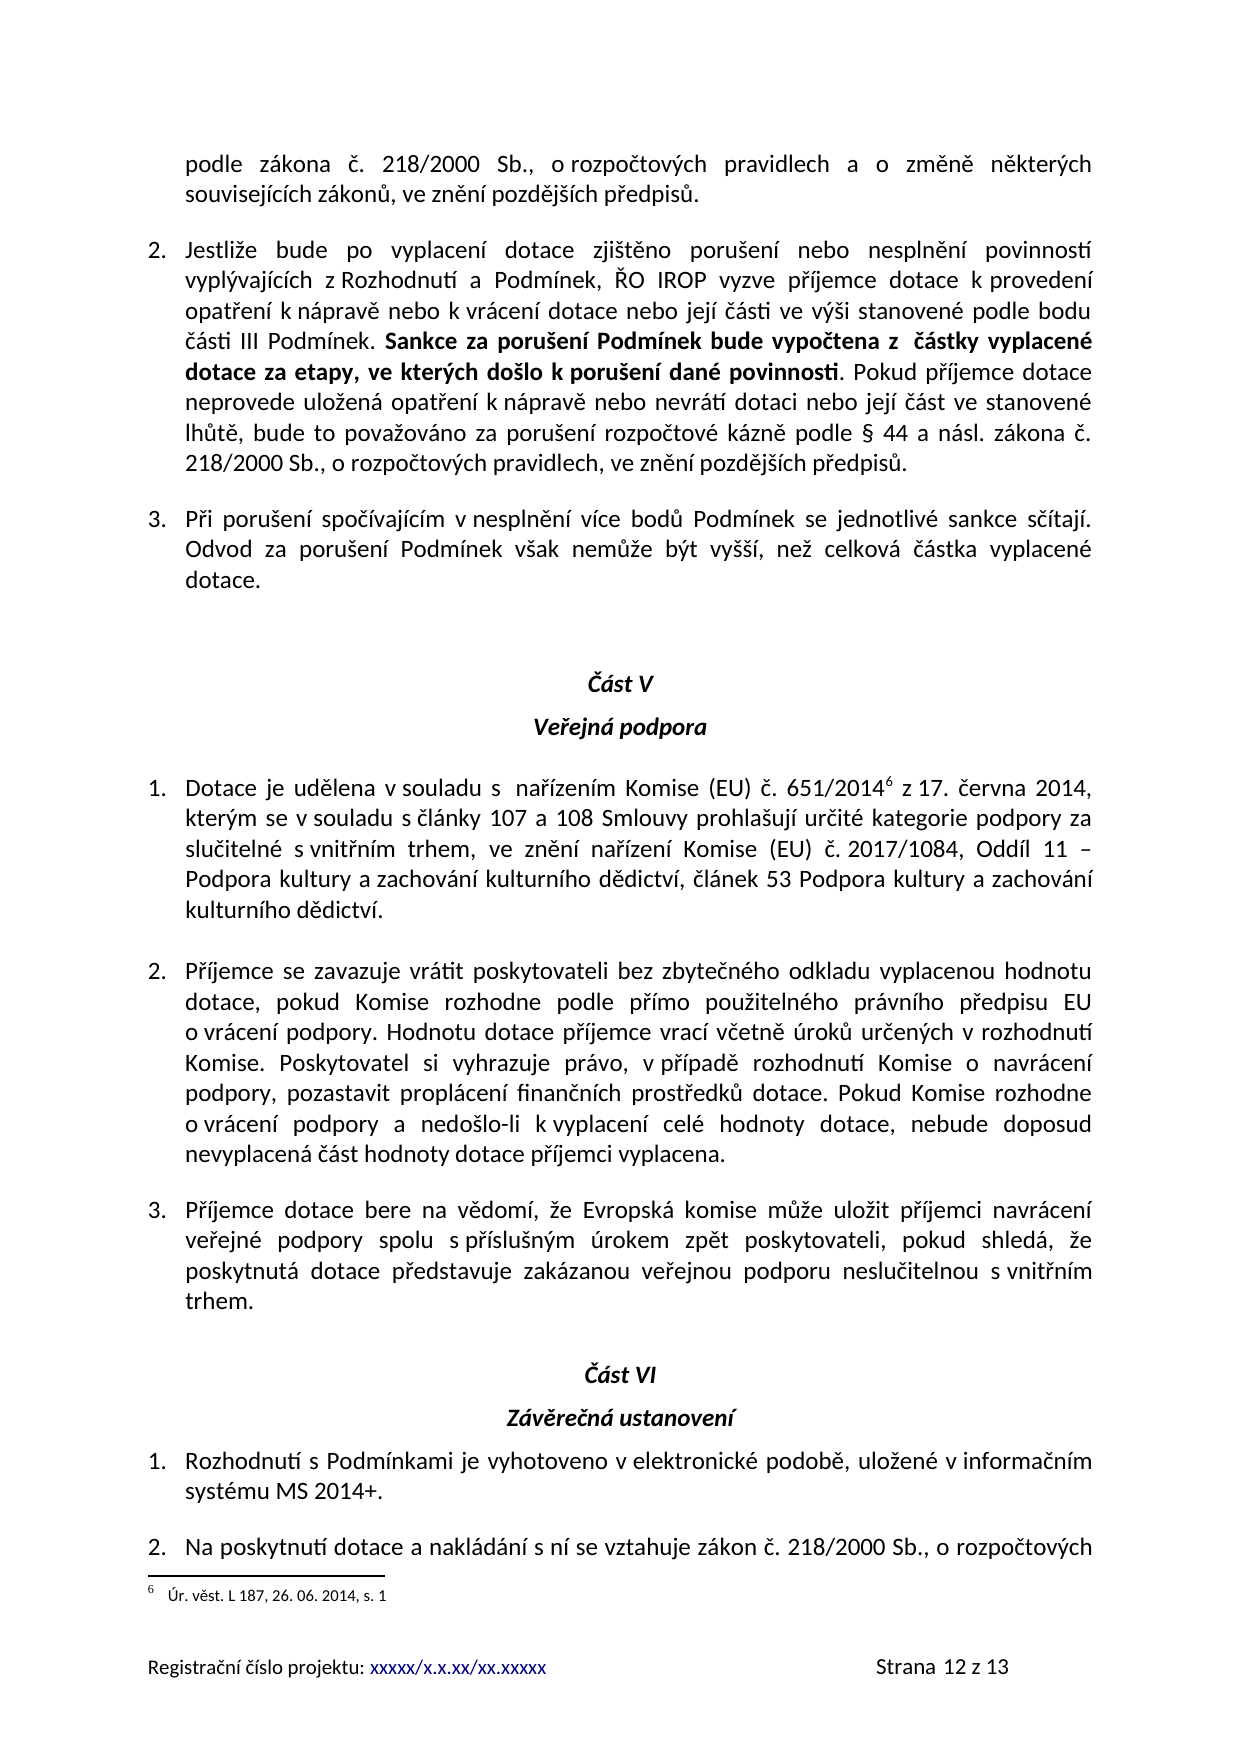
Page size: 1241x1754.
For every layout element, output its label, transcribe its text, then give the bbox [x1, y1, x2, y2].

list Příjemce dotace bere na vědomí, že Evropská komise může uložit příjemci navrácení veřejné podpory spolu s příslušným úrokem zpět poskytovateli, pokud shledá, že poskytnutá dotace představuje zakázanou veřejnou podporu neslučitelnou s vnitřním trhem. [148, 1194, 1093, 1316]
list Dotace je udělena v souladu s nařízením Komise (EU) č. 651/2014 z 17. června 2014, kterým se v souladu s články 107 a 108 Smlouvy prohlašují určité kategorie podpory za slučitelné s vnitřním trhem, ve znění nařízení Komise (EU) č. 2017/1084, Oddíl 11 – Podpora kultury a zachování kulturního dědictví, článek 53 Podpora kultury a zachování kulturního dědictví. [148, 772, 1092, 925]
text Veřejná podpora [148, 711, 1092, 742]
text Část V [148, 668, 1092, 698]
list Při porušení spočívajícím v nesplnění více bodů Podmínek se jednotlivé sankce sčítají. Odvod za porušení Podmínek však nemůže být vyšší, než celková částka vyplacené dotace. [148, 503, 1092, 594]
text Závěrečná ustanovení [148, 1402, 1092, 1432]
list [148, 148, 1092, 209]
text Část VI [148, 1359, 1092, 1389]
list Příjemce se zavazuje vrátit poskytovateli bez zbytečného odkladu vyplacenou hodnotu dotace, pokud Komise rozhodne podle přímo použitelného právního předpisu EU o vrácení podpory. Hodnotu dotace příjemce vrací včetně úroků určených v rozhodnutí Komise. Poskytovatel si vyhrazuje právo, v případě rozhodnutí Komise o navrácení podpory, pozastavit proplácení finančních prostředků dotace. Pokud Komise rozhodne o vrácení podpory a nedošlo-li k vyplacení celé hodnoty dotace, nebude doposud nevyplacená část hodnoty dotace příjemci vyplacena. [148, 955, 1092, 1169]
list Rozhodnutí s Podmínkami je vyhotoveno v elektronické podobě, uložené v informačním systému MS 2014+. [148, 1445, 1092, 1506]
list Jestliže bude po vyplacení dotace zjištěno porušení nebo nesplnění povinností vyplývajících z Rozhodnutí a Podmínek, ŘO IROP vyzve příjemce dotace k provedení opatření k nápravě nebo k vrácení dotace nebo její části ve výši stanovené podle bodu části III Podmínek. Sankce za porušení Podmínek bude vypočtena z částky vyplacené dotace za etapy, ve kterých došlo k porušení dané povinnosti. Pokud příjemce dotace neprovede uložená opatření k nápravě nebo nevrátí dotaci nebo její část ve stanovené lhůtě, bude to považováno za porušení rozpočtové kázně podle § 44 a násl. zákona č. 218/2000 Sb., o rozpočtových pravidlech, ve znění pozdějších předpisů. [148, 234, 1092, 478]
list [148, 1531, 1092, 1562]
